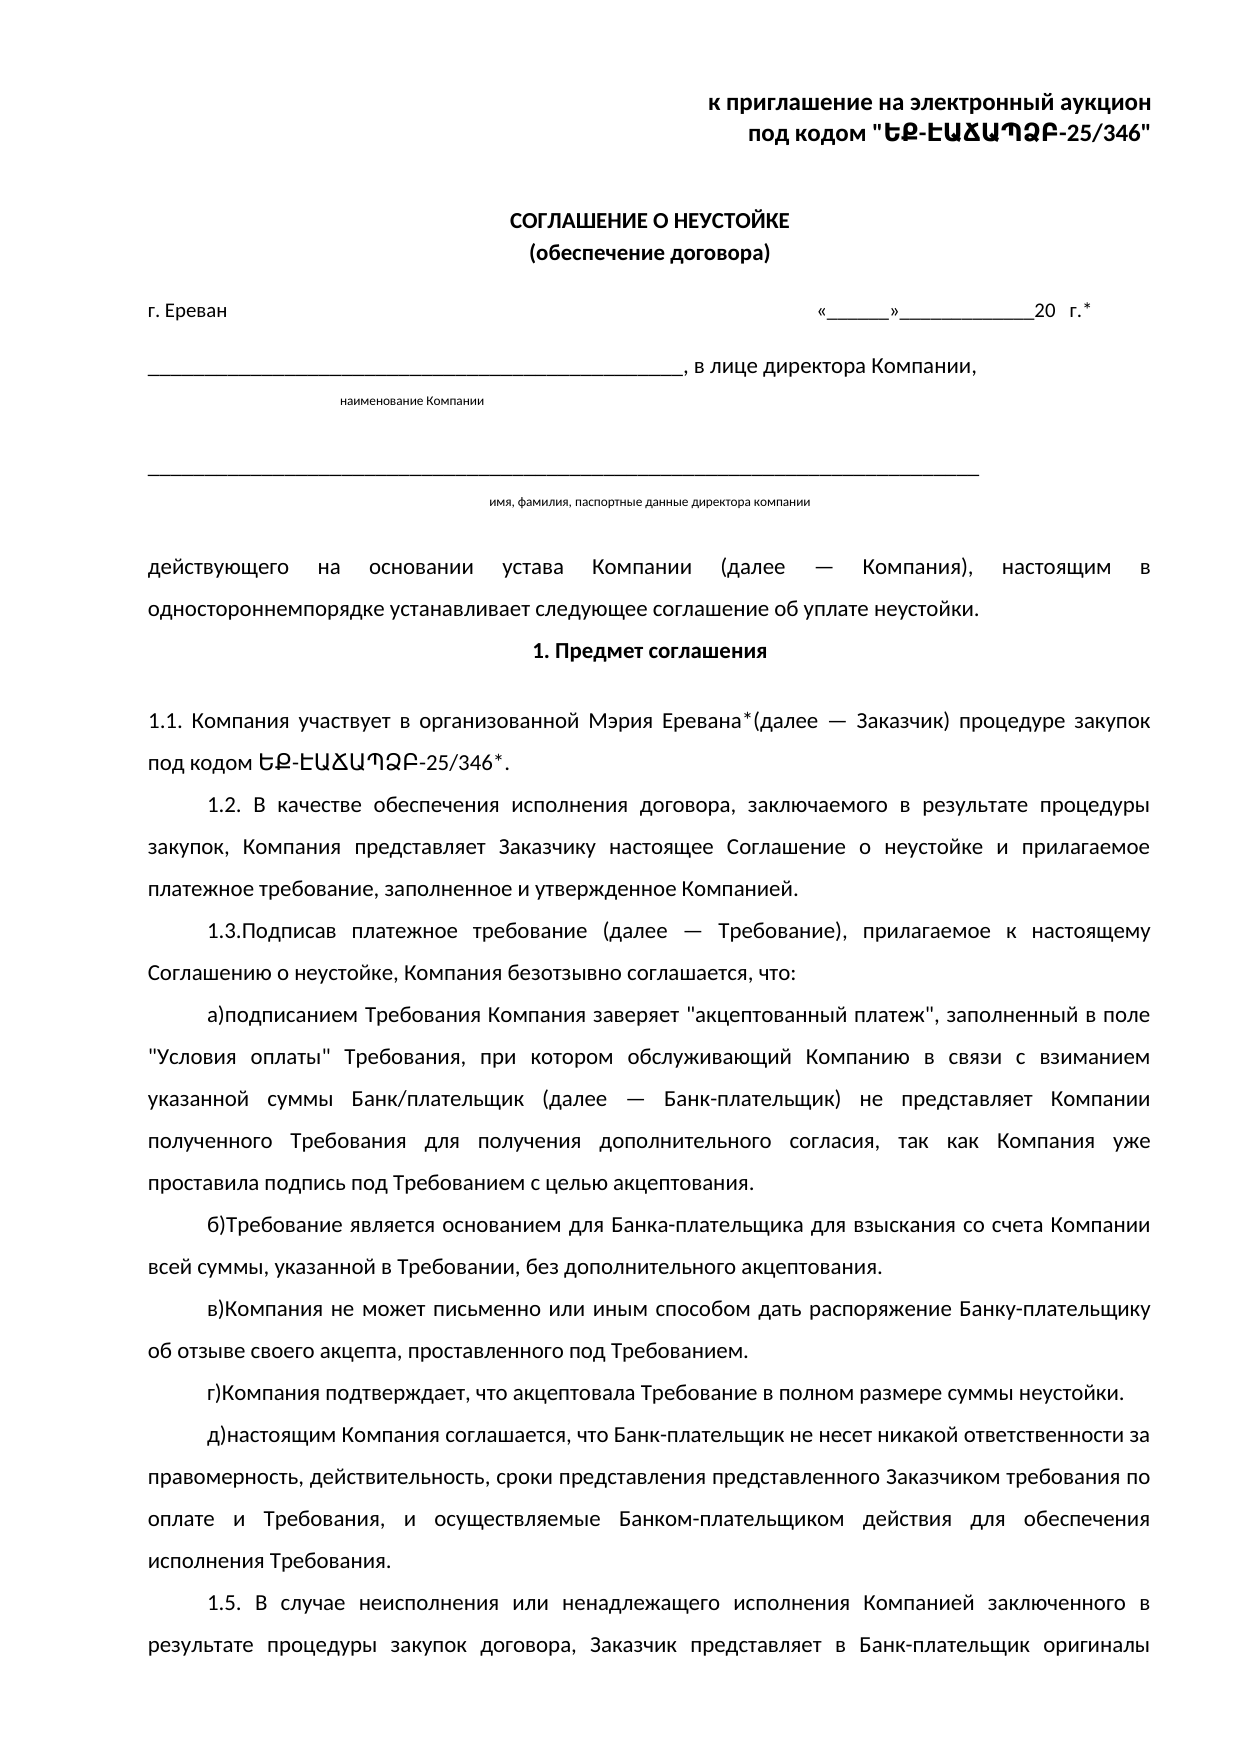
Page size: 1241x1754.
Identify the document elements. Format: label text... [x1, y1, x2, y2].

text СОГЛАШЕНИЕ О НЕУСТОЙКЕ [148, 206, 1152, 234]
text 1. Предмет соглашения [148, 636, 1152, 664]
table_header г. Ереван [136, 297, 635, 351]
text имя, фамилия, паспортные данные директора компании [148, 494, 1152, 522]
text в)Компания не может письменно или иным способом дать распоряжение Банку-плательщику об отзыве своего акцепта, проставленного под Требованием. [148, 1294, 1152, 1364]
text 1.1. Компания участвует в организованной Мэрия Еревана*(далее — Заказчик) процедуре закупок под кодом ԵՔ-ԷԱՃԱՊՁԲ-25/346*. [148, 706, 1152, 776]
text _______________________________________________, в лице директора Компании, [148, 351, 1152, 379]
text г)Компания подтверждает, что акцептовала Требование в полном размере суммы неустойки. [148, 1378, 1152, 1406]
text б)Требование является основанием для Банка-плательщика для взыскания со счета Компании всей суммы, указанной в Требовании, без дополнительного акцептования. [148, 1210, 1152, 1280]
text наименование Компании [340, 393, 1152, 421]
text к приглашение на электронный аукцион [177, 86, 1152, 117]
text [148, 1588, 1152, 1658]
text д)настоящим Компания соглашается, что Банк-плательщик не несет никакой ответственности за правомерность, действительность, сроки представления представленного Заказчиком требования по оплате и Требования, и осуществляемые Банком-плательщиком действия для обеспечения исполнения Требования. [148, 1420, 1152, 1574]
text (обеспечение договора) [148, 238, 1152, 266]
text 1.3.Подписав платежное требование (далее — Требование), прилагаемое к настоящему Соглашению о неустойке, Компания безотзывно соглашается, что: [148, 916, 1152, 986]
text _________________________________________________________________________ [148, 452, 1152, 480]
table_header «______»_____________20 г.* [635, 297, 1104, 351]
text а)подписанием Требования Компания заверяет "акцептованный платеж", заполненный в поле "Условия оплаты" Требования, при котором обслуживающий Компанию в связи с взиманием указанной суммы Банк/плательщик (далее — Банк-плательщик) не представляет Компании полученного Требования для получения дополнительного согласия, так как Компания уже проставила подпись под Требованием с целью акцептования. [148, 1000, 1152, 1196]
text под кодом "ԵՔ-ԷԱՃԱՊՁԲ-25/346" [148, 117, 1152, 147]
text действующего на основании устава Компании (далее — Компания), настоящим в одностороннемпорядке устанавливает следующее соглашение об уплате неустойки. [148, 552, 1152, 622]
text 1.2. В качестве обеспечения исполнения договора, заключаемого в результате процедуры закупок, Компания представляет Заказчику настоящее Соглашение о неустойке и прилагаемое платежное требование, заполненное и утвержденное Компанией. [148, 790, 1152, 902]
